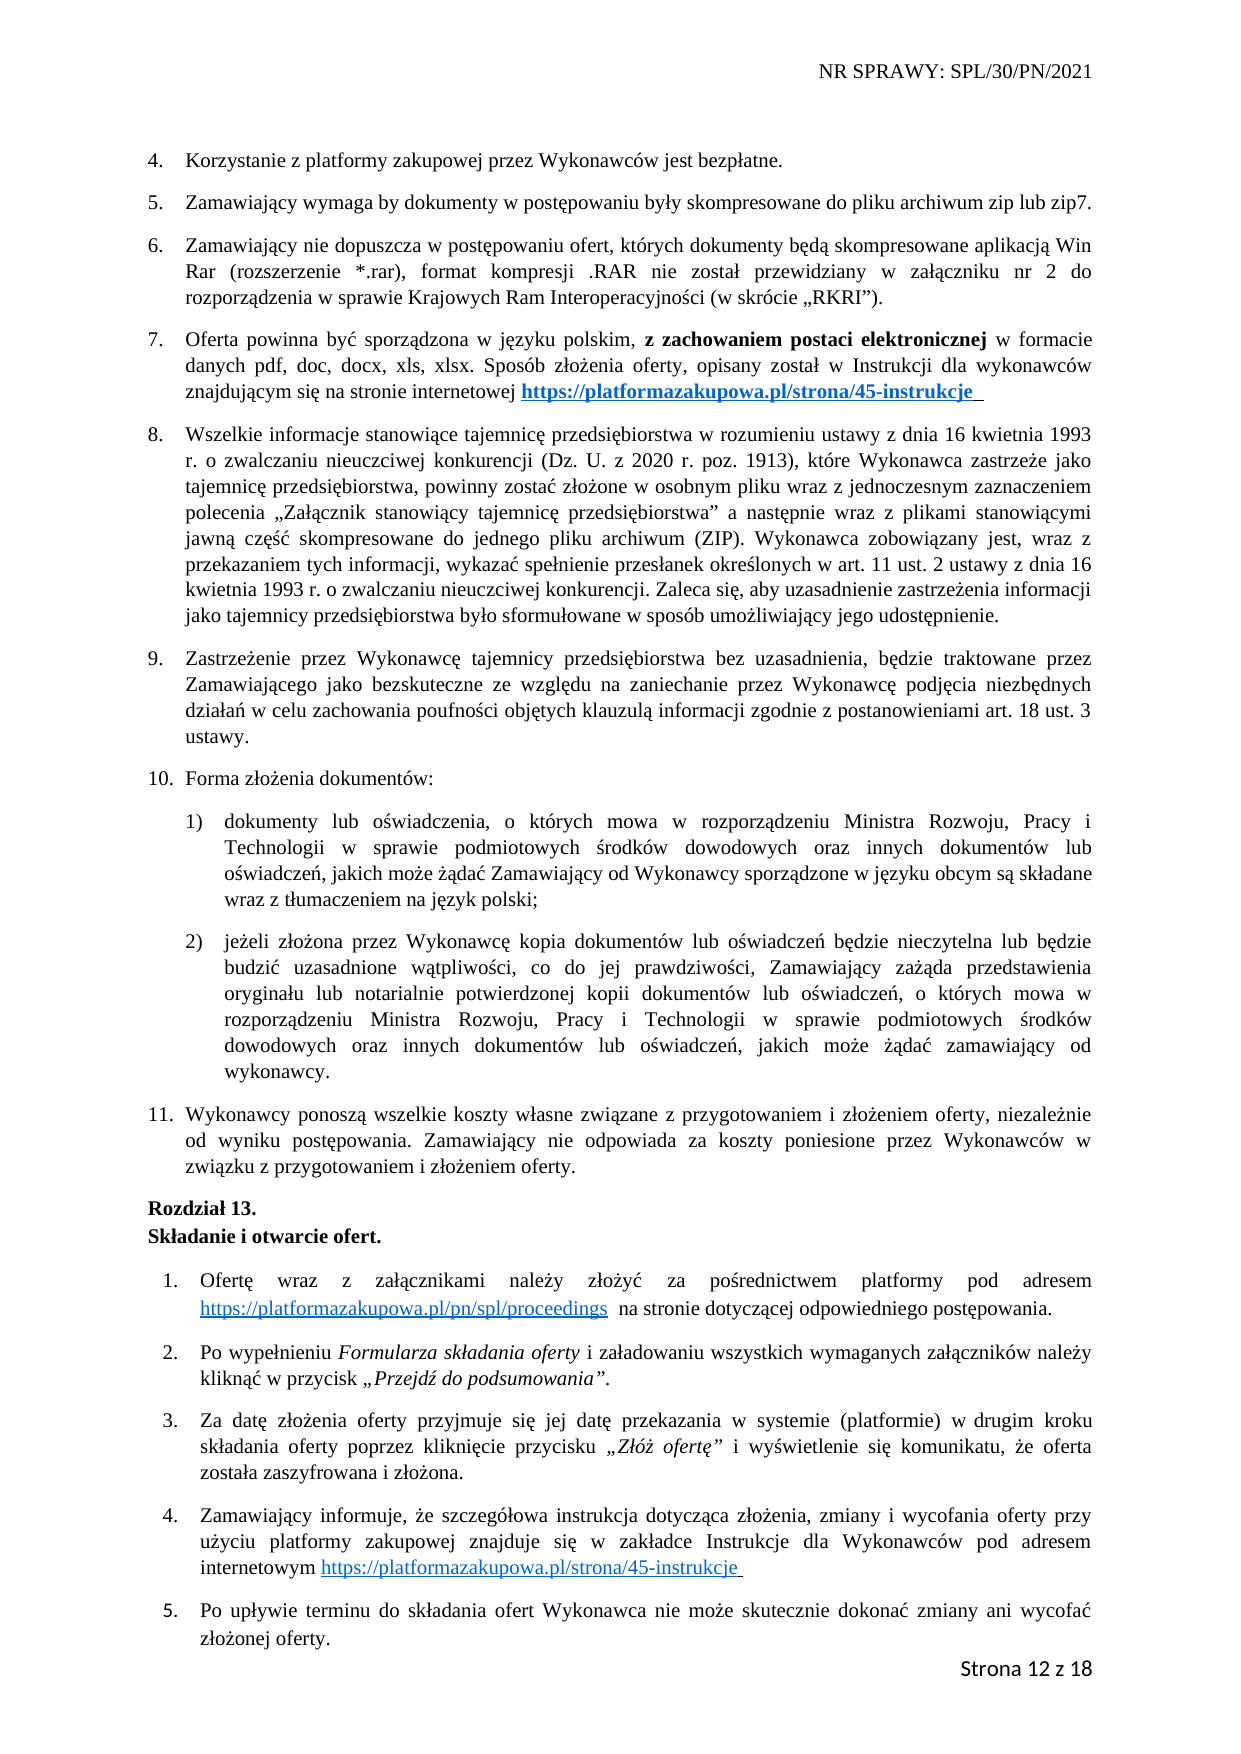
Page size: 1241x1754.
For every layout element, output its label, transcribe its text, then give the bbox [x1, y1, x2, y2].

list Oferta powinna być sporządzona w języku polskim, z zachowaniem postaci elektronicznej w formacie danych pdf, doc, docx, xls, xlsx. Sposób złożenia oferty, opisany został w Instrukcji dla wykonawców znajdującym się na stronie internetowej https://platformazakupowa.pl/strona/45-instrukcje [148, 327, 1093, 403]
list Za datę złożenia oferty przyjmuje się jej datę przekazania w systemie (platformie) w drugim kroku składania oferty poprzez kliknięcie przycisku „Złóż ofertę” i wyświetlenie się komunikatu, że oferta została zaszyfrowana i złożona. [162, 1408, 1093, 1484]
list Korzystanie z platformy zakupowej przez Wykonawców jest bezpłatne. [148, 148, 1093, 172]
list Wszelkie informacje stanowiące tajemnicę przedsiębiorstwa w rozumieniu ustawy z dnia 16 kwietnia 1993 r. o zwalczaniu nieuczciwej konkurencji (Dz. U. z 2020 r. poz. 1913), które Wykonawca zastrzeże jako tajemnicę przedsiębiorstwa, powinny zostać złożone w osobnym pliku wraz z jednoczesnym zaznaczeniem polecenia „Załącznik stanowiący tajemnicę przedsiębiorstwa” a następnie wraz z plikami stanowiącymi jawną część skompresowane do jednego pliku archiwum (ZIP). Wykonawca zobowiązany jest, wraz z przekazaniem tych informacji, wykazać spełnienie przesłanek określonych w art. 11 ust. 2 ustawy z dnia 16 kwietnia 1993 r. o zwalczaniu nieuczciwej konkurencji. Zaleca się, aby uzasadnienie zastrzeżenia informacji jako tajemnicy przedsiębiorstwa było sformułowane w sposób umożliwiający jego udostępnienie. [148, 422, 1093, 627]
text Składanie i otwarcie ofert. [148, 1224, 1093, 1248]
list Zamawiający wymaga by dokumenty w postępowaniu były skompresowane do pliku archiwum zip lub zip7. [148, 190, 1093, 214]
list Ofertę wraz z załącznikami należy złożyć za pośrednictwem platformy pod adresem https://platformazakupowa.pl/pn/spl/proceedings na stronie dotyczącej odpowiedniego postępowania. [162, 1268, 1093, 1320]
list Forma złożenia dokumentów: [148, 766, 1093, 790]
list Zamawiający nie dopuszcza w postępowaniu ofert, których dokumenty będą skompresowane aplikacją Win Rar (rozszerzenie *.rar), format kompresji .RAR nie został przewidziany w załączniku nr 2 do rozporządzenia w sprawie Krajowych Ram Interoperacyjności (w skrócie „RKRI”). [148, 233, 1093, 309]
list Wykonawcy ponoszą wszelkie koszty własne związane z przygotowaniem i złożeniem oferty, niezależnie od wyniku postępowania. Zamawiający nie odpowiada za koszty poniesione przez Wykonawców w związku z przygotowaniem i złożeniem oferty. [148, 1102, 1093, 1178]
list Zastrzeżenie przez Wykonawcę tajemnicy przedsiębiorstwa bez uzasadnienia, będzie traktowane przez Zamawiającego jako bezskuteczne ze względu na zaniechanie przez Wykonawcę podjęcia niezbędnych działań w celu zachowania poufności objętych klauzulą informacji zgodnie z postanowieniami art. 18 ust. 3 ustawy. [148, 646, 1093, 748]
list dokumenty lub oświadczenia, o których mowa w rozporządzeniu Ministra Rozwoju, Pracy i Technologii w sprawie podmiotowych środków dowodowych oraz innych dokumentów lub oświadczeń, jakich może żądać Zamawiający od Wykonawcy sporządzone w języku obcym są składane wraz z tłumaczeniem na język polski; [185, 809, 1093, 911]
text Rozdział 13. [148, 1196, 1093, 1220]
list Po wypełnieniu Formularza składania oferty i załadowaniu wszystkich wymaganych załączników należy kliknąć w przycisk „Przejdź do podsumowania”. [162, 1340, 1093, 1390]
list jeżeli złożona przez Wykonawcę kopia dokumentów lub oświadczeń będzie nieczytelna lub będzie budzić uzasadnione wątpliwości, co do jej prawdziwości, Zamawiający zażąda przedstawienia oryginału lub notarialnie potwierdzonej kopii dokumentów lub oświadczeń, o których mowa w rozporządzeniu Ministra Rozwoju, Pracy i Technologii w sprawie podmiotowych środków dowodowych oraz innych dokumentów lub oświadczeń, jakich może żądać zamawiający od wykonawcy. [185, 929, 1093, 1083]
list Po upływie terminu do składania ofert Wykonawca nie może skutecznie dokonać zmiany ani wycofać złożonej oferty. [162, 1597, 1093, 1650]
list Zamawiający informuje, że szczegółowa instrukcja dotycząca złożenia, zmiany i wycofania oferty przy użyciu platformy zakupowej znajduje się w zakładce Instrukcje dla Wykonawców pod adresem internetowym https://platformazakupowa.pl/strona/45-instrukcje [162, 1503, 1093, 1579]
